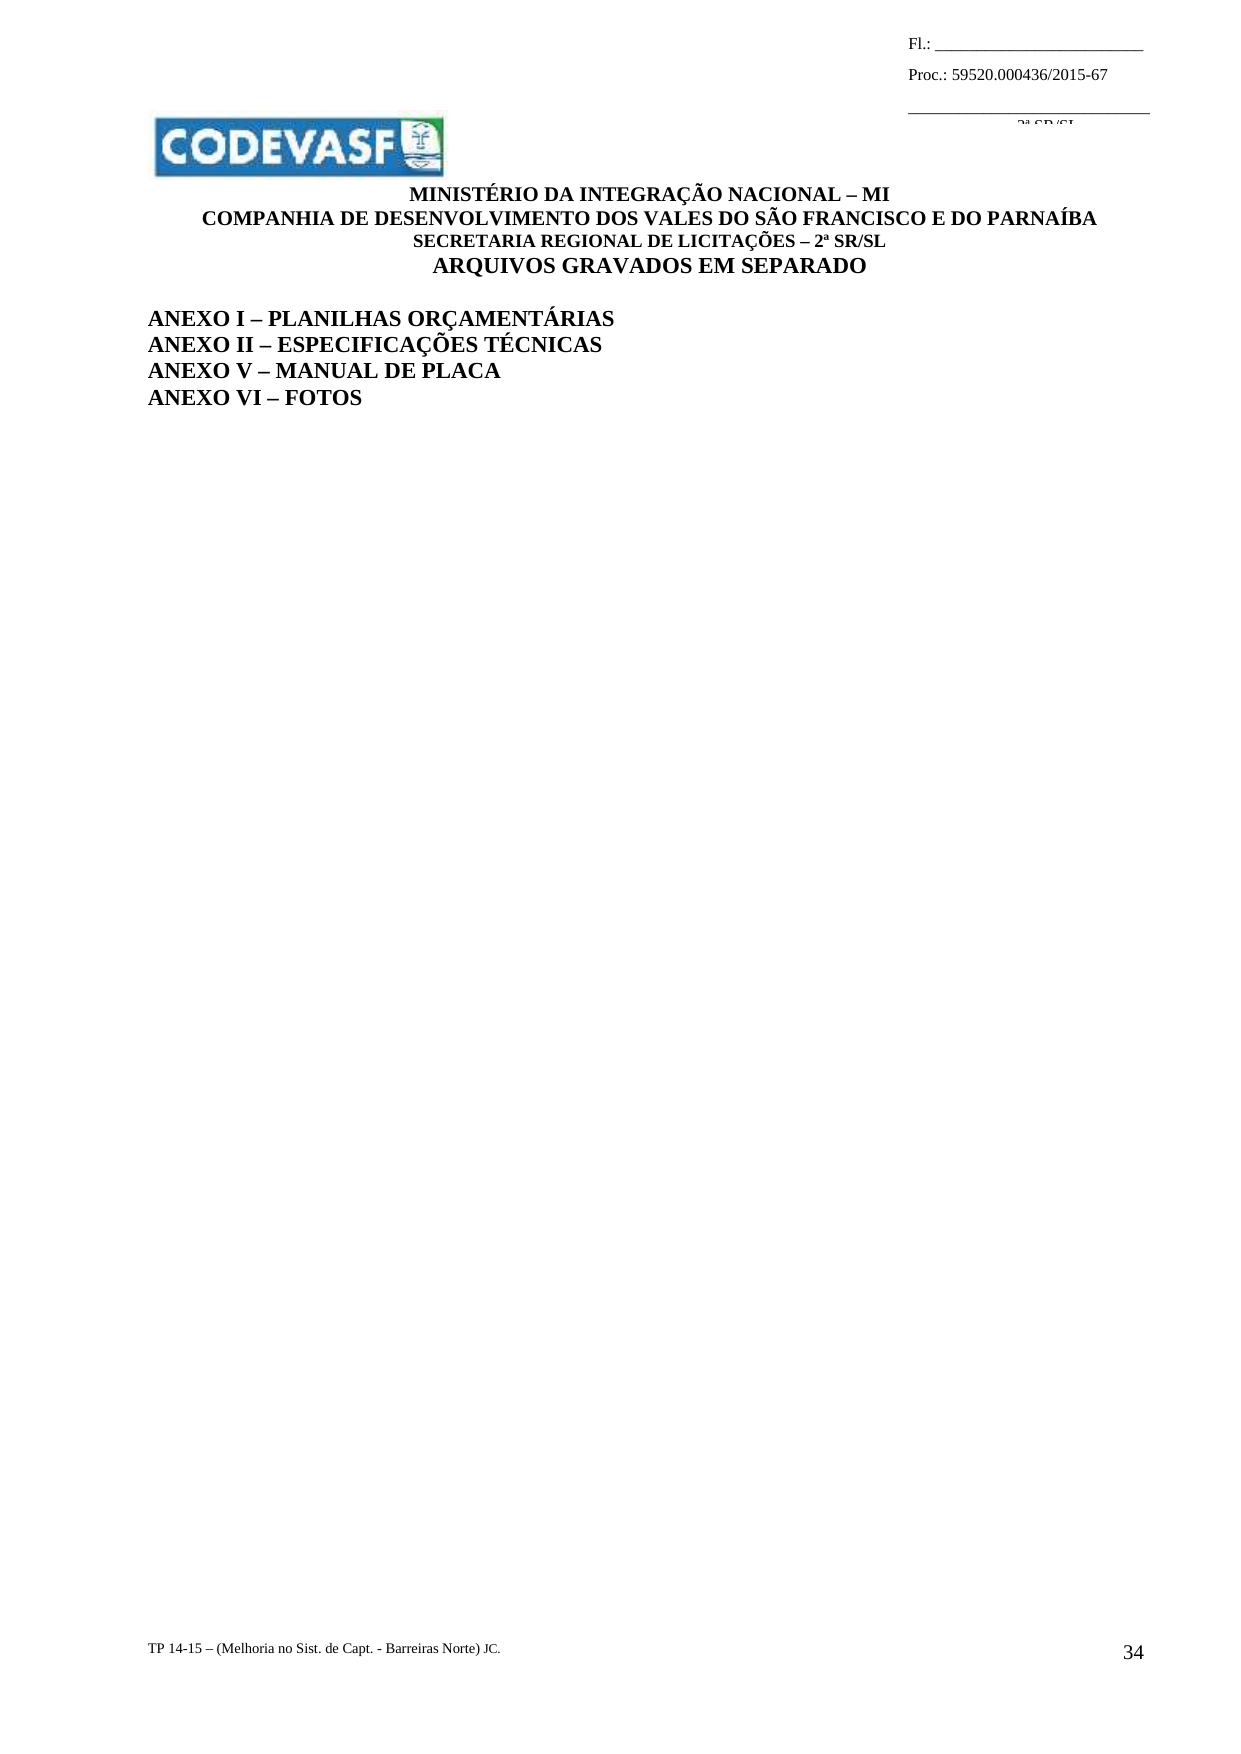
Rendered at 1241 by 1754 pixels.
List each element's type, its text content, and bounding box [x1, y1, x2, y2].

text ANEXO V – MANUAL DE PLACA [148, 357, 1152, 384]
text ARQUIVOS GRAVADOS EM SEPARADO [148, 252, 1152, 278]
text ANEXO I – PLANILHAS ORÇAMENTÁRIAS [148, 304, 1152, 331]
picture [147, 110, 450, 183]
text ANEXO VI – FOTOS [148, 384, 1152, 410]
text ANEXO II – ESPECIFICAÇÕES TÉCNICAS [148, 331, 1152, 357]
